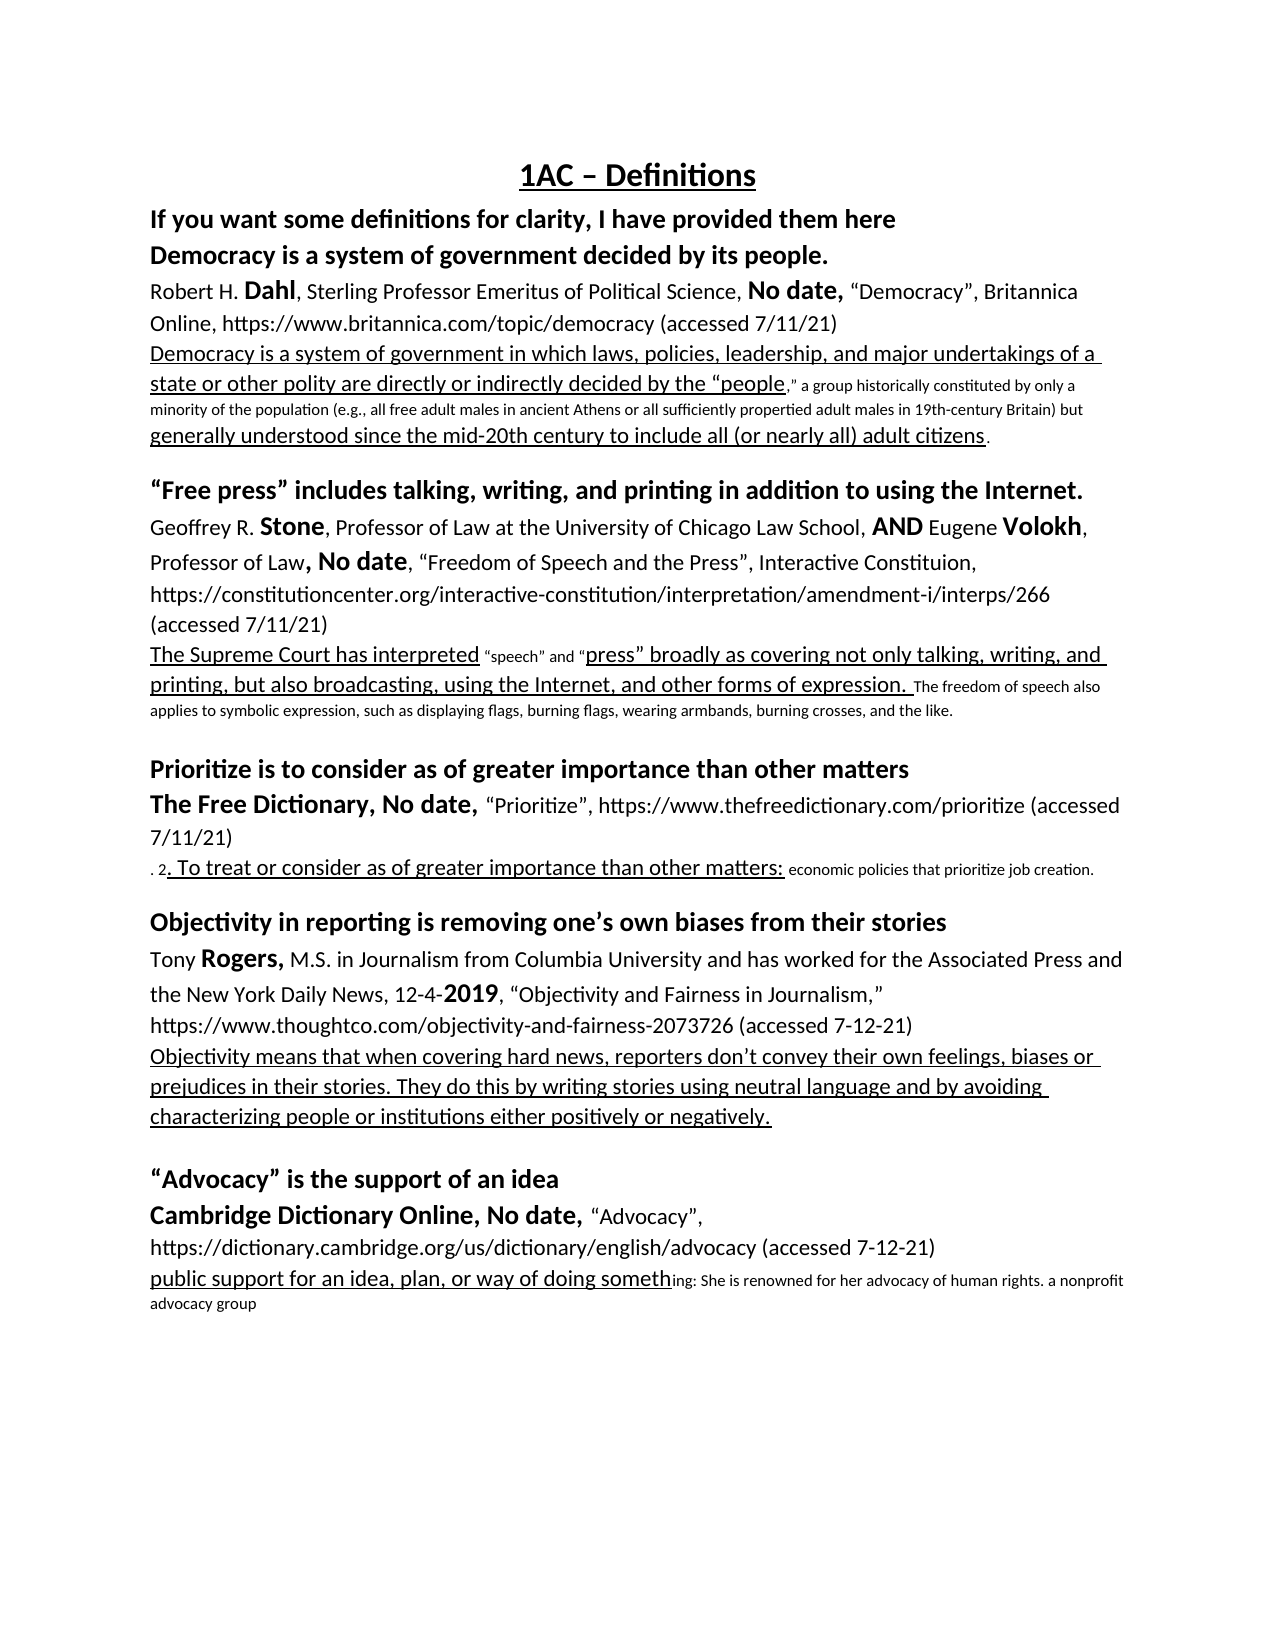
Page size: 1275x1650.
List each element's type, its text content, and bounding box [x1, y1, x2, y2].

text The Free Dictionary, No date, “Prioritize”, https://www.thefreedictionary.com/prioritize (accessed 7/11/21) [150, 788, 1125, 851]
subtitle Prioritize is to consider as of greater importance than other matters [150, 752, 1125, 785]
subtitle Democracy is a system of government decided by its people. [150, 238, 1125, 271]
subtitle “Advocacy” is the support of an idea [150, 1163, 1125, 1196]
text Objectivity means that when covering hard news, reporters don’t convey their own feelings, biases or prejudices in their stories. They do this by writing stories using neutral language and by avoiding characterizing people or institutions either positively or negatively. [150, 1042, 1125, 1130]
subtitle 1AC – Definitions [150, 154, 1125, 195]
text Cambridge Dictionary Online, No date, “Advocacy”, https://dictionary.cambridge.org/us/dictionary/english/advocacy (accessed 7-12-21) [150, 1198, 1125, 1262]
text Tony Rogers, M.S. in Journalism from Columbia University and has worked for the Associated Press and the New York Daily News, 12-4-2019, “Objectivity and Fairness in Journalism,” https://www.thoughtco.com/objectivity-and-fairness-2073726 (accessed 7-12-21) [150, 941, 1125, 1040]
subtitle Objectivity in reporting is removing one’s own biases from their stories [150, 905, 1125, 938]
text . 2. To treat or consider as of greater importance than other matters: economic policies that prioritize job creation. [150, 853, 1125, 881]
text public support for an idea, plan, or way of doing something: She is renowned for her advocacy of human rights. a nonprofit advocacy group [150, 1264, 1125, 1314]
subtitle If you want some definitions for clarity, I have provided them here [150, 202, 1125, 235]
text The Supreme Court has interpreted “speech” and “press” broadly as covering not only talking, writing, and printing, but also broadcasting, using the Internet, and other forms of expression. The freedom of speech also applies to symbolic expression, such as displaying flags, burning flags, wearing armbands, burning crosses, and the like. [150, 640, 1125, 720]
text Geoffrey R. Stone, Professor of Law at the University of Chicago Law School, AND Eugene Volokh, Professor of Law, No date, “Freedom of Speech and the Press”, Interactive Constituion, https://constitutioncenter.org/interactive-constitution/interpretation/amendment-i/interps/266 (accessed 7/11/21) [150, 509, 1125, 638]
text Robert H. Dahl, Sterling Professor Emeritus of Political Science, No date, “Democracy”, Britannica Online, https://www.britannica.com/topic/democracy (accessed 7/11/21) [150, 273, 1125, 337]
text Democracy is a system of government in which laws, policies, leadership, and major undertakings of a state or other polity are directly or indirectly decided by the “people,” a group historically constituted by only a minority of the population (e.g., all free adult males in ancient Athens or all sufficiently propertied adult males in 19th-century Britain) but generally understood since the mid-20th century to include all (or nearly all) adult citizens. [150, 339, 1125, 449]
subtitle “Free press” includes talking, writing, and printing in addition to using the Internet. [150, 473, 1125, 506]
